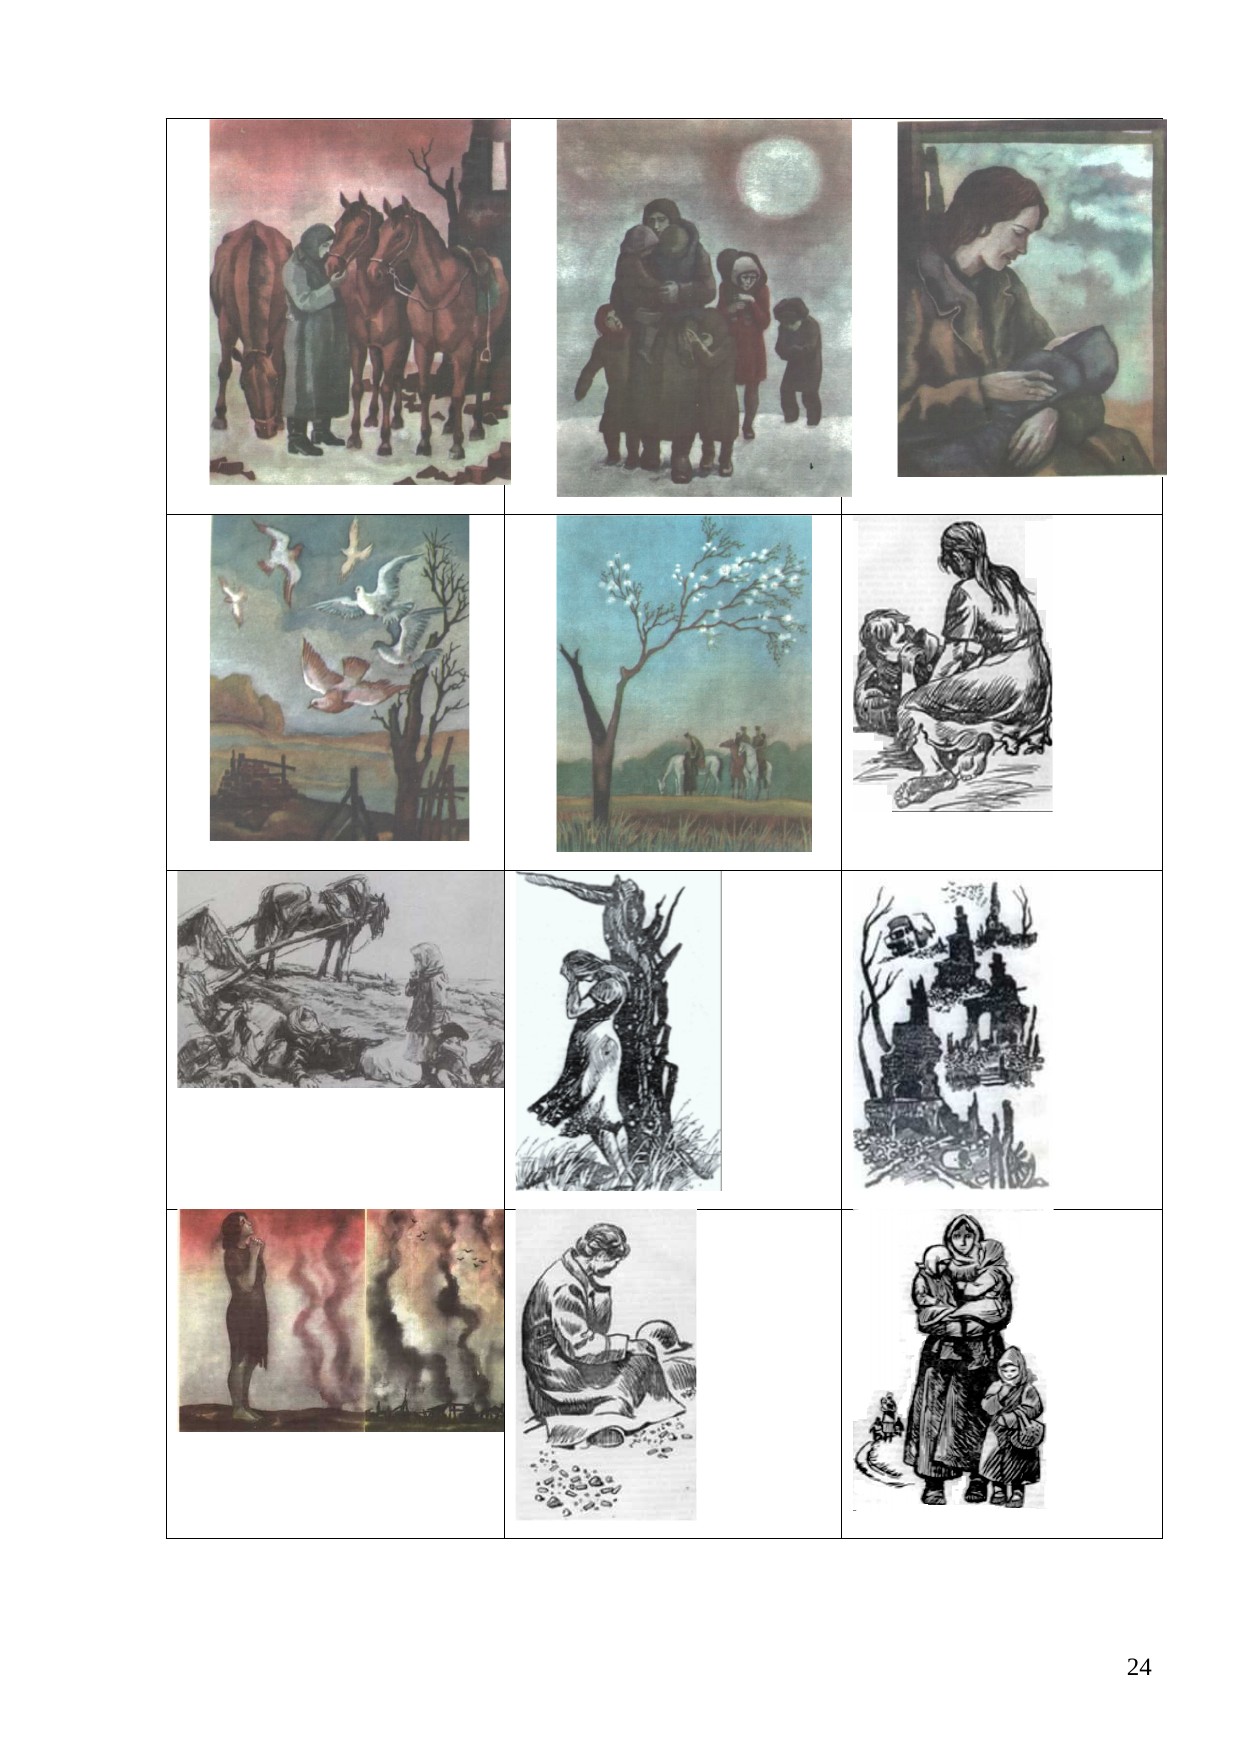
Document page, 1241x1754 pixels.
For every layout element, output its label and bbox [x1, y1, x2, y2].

picture [210, 120, 511, 485]
table_cell [842, 119, 1162, 514]
table_cell [505, 871, 841, 1209]
picture [853, 871, 1053, 1190]
table_cell [505, 515, 841, 870]
table_cell [167, 871, 504, 1209]
picture [557, 516, 812, 852]
picture [177, 1209, 505, 1432]
picture [177, 871, 505, 1088]
table_cell [505, 1210, 841, 1538]
table_cell [505, 119, 841, 514]
table_cell [842, 871, 1162, 1209]
table_cell [842, 1210, 1162, 1538]
picture [515, 1209, 697, 1521]
picture [898, 120, 1167, 477]
picture [853, 515, 1053, 812]
picture [515, 871, 722, 1191]
table_cell [842, 515, 1162, 870]
picture [557, 120, 852, 497]
table_cell [167, 1210, 504, 1538]
table_cell [167, 119, 504, 514]
picture [209, 515, 470, 841]
table_cell [167, 515, 504, 870]
picture [853, 1209, 1054, 1511]
